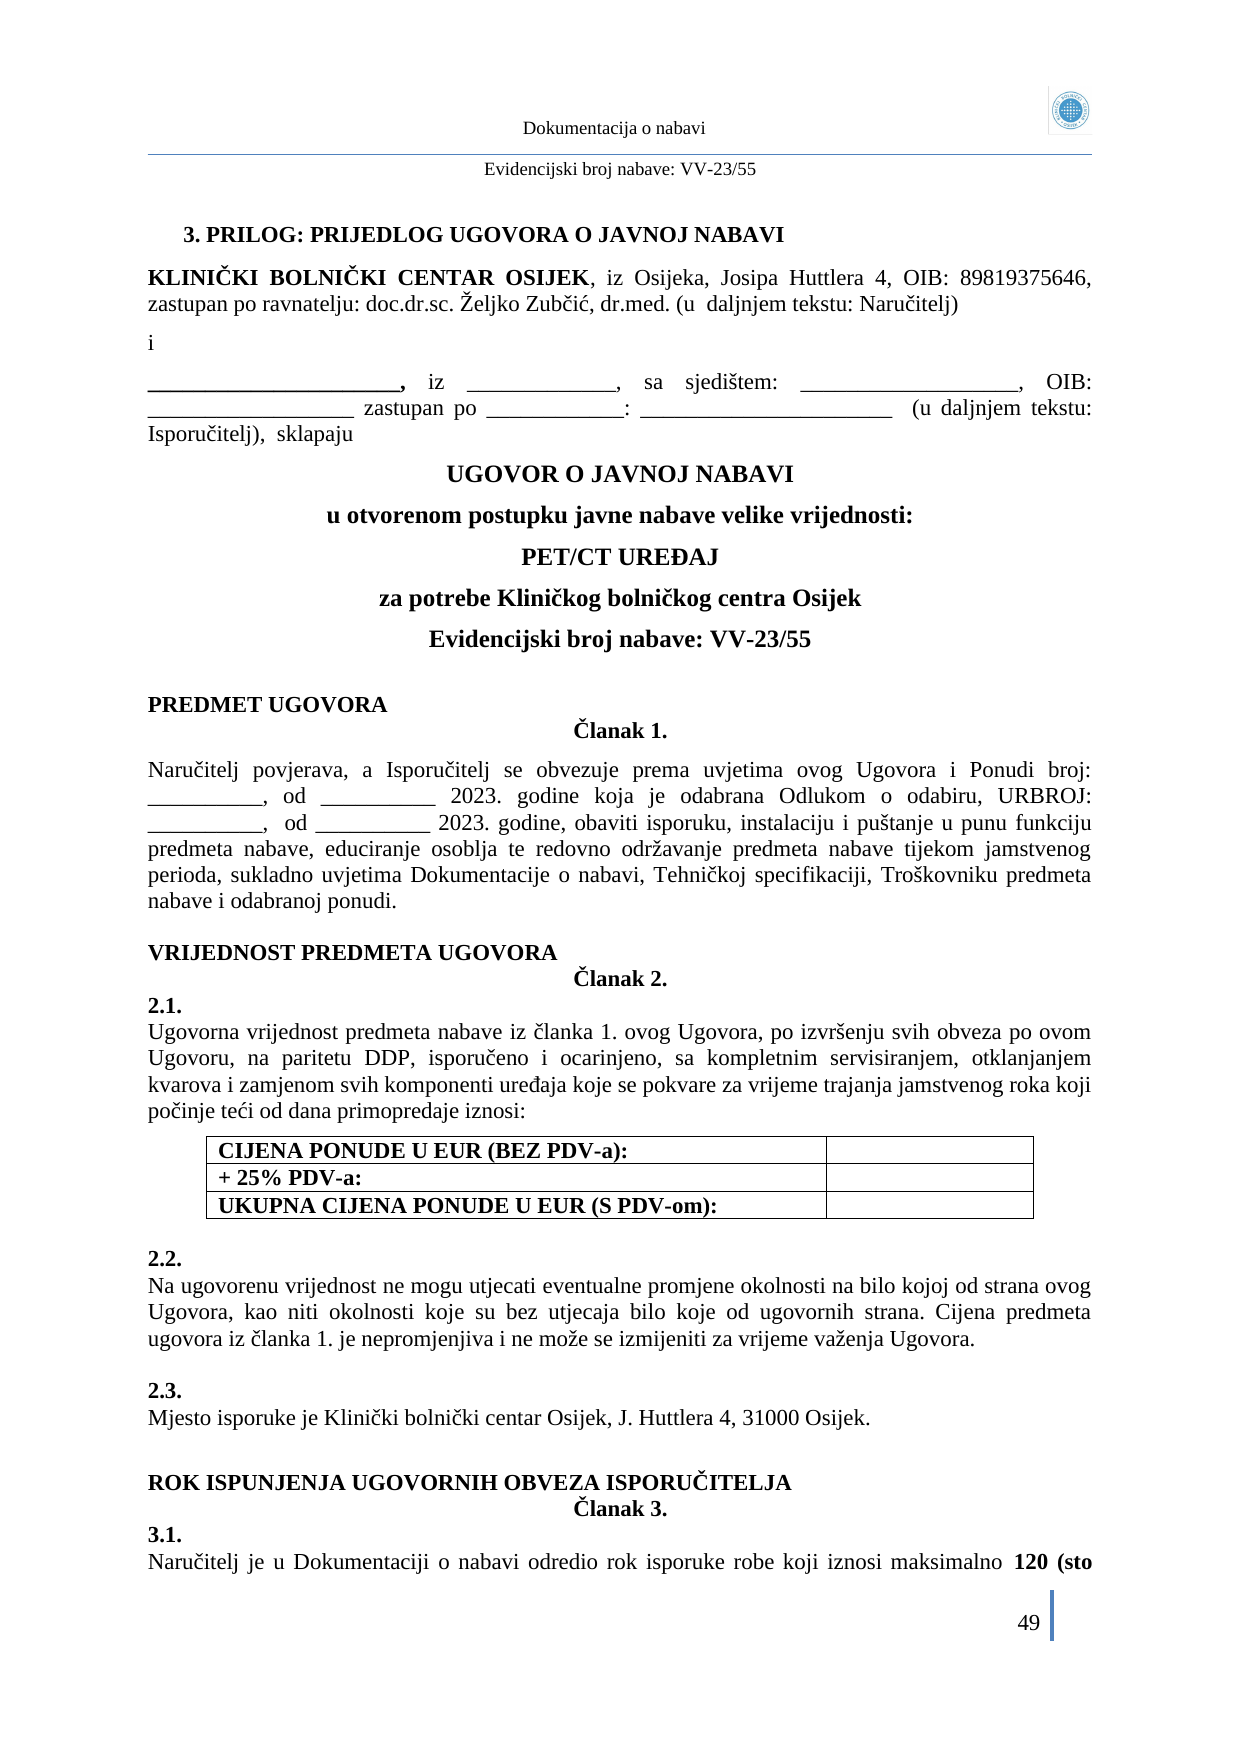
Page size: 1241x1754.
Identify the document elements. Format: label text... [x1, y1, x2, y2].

text Na ugovorenu vrijednost ne mogu utjecati eventualne promjene okolnosti na bilo kojoj od strana ovog Ugovora, kao niti okolnosti koje su bez utjecaja bilo koje od ugovornih strana. Cijena predmeta ugovora iz članka 1. je nepromjenjiva i ne može se izmijeniti za vrijeme važenja Ugovora. [148, 1272, 1092, 1351]
table_header [827, 1137, 1033, 1163]
table_cell [827, 1192, 1033, 1218]
text Članak 2. [148, 965, 1092, 992]
text UGOVOR O JAVNOJ NABAVI [148, 459, 1092, 488]
text u otvorenom postupku javne nabave velike vrijednosti: [148, 501, 1092, 529]
text 2.1. [148, 992, 1092, 1018]
text ______________________, iz _____________, sa sjedištem: ___________________, OIB: __________________ zastupan po ____________: ______________________ (u daljnjem tekstu: Isporučitelj), sklapaju [148, 368, 1092, 447]
text Mjesto isporuke je Klinički bolnički centar Osijek, J. Huttlera 4, 31000 Osijek. [148, 1404, 1092, 1430]
text 3. PRILOG: PRIJEDLOG UGOVORA O JAVNOJ NABAVI [183, 221, 1092, 247]
text Naručitelj povjerava, a Isporučitelj se obvezuje prema uvjetima ovog Ugovora i Ponudi broj: __________, od __________ 2023. godine koja je odabrana Odlukom o odabiru, URBROJ: __________, od __________ 2023. godine, obaviti isporuku, instalaciju i puštanje u punu funkciju predmeta nabave, educiranje osoblja te redovno održavanje predmeta nabave tijekom jamstvenog perioda, sukladno uvjetima Dokumentacije o nabavi, Tehničkoj specifikaciji, Troškovniku predmeta nabave i odabranoj ponudi. [148, 756, 1092, 914]
text 2.3. [148, 1377, 1092, 1404]
text VRIJEDNOST PREDMETA UGOVORA [148, 939, 1092, 965]
text Evidencijski broj nabave: VV-23/55 [148, 624, 1092, 653]
text Ugovorna vrijednost predmeta nabave iz članka 1. ovog Ugovora, po izvršenju svih obveza po ovom Ugovoru, na paritetu DDP, isporučeno i ocarinjeno, sa kompletnim servisiranjem, otklanjanjem kvarova i zamjenom svih komponenti uređaja koje se pokvare za vrijeme trajanja jamstvenog roka koji počinje teći od dana primopredaje iznosi: [148, 1018, 1092, 1123]
text PET/CT UREĐAJ [148, 542, 1092, 571]
table_cell + 25% PDV-a: [207, 1164, 826, 1191]
table_cell UKUPNA CIJENA PONUDE U EUR (S PDV-om): [207, 1192, 826, 1218]
text Članak 3. [148, 1495, 1092, 1522]
text ROK ISPUNJENJA UGOVORNIH OBVEZA ISPORUČITELJA [148, 1469, 1092, 1495]
text Članak 1. [148, 717, 1092, 743]
text 2.2. [148, 1246, 1092, 1272]
text i [148, 329, 1092, 355]
text KLINIČKI BOLNIČKI CENTAR OSIJEK, iz Osijeka, Josipa Huttlera 4, OIB: 89819375646, zastupan po ravnatelju: doc.dr.sc. Željko Zubčić, dr.med. (u daljnjem tekstu: Naručitelj) [148, 264, 1092, 316]
picture [1048, 86, 1093, 135]
text PREDMET UGOVORA [148, 691, 1092, 717]
table_cell [827, 1164, 1033, 1191]
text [148, 1548, 1092, 1574]
text 3.1. [148, 1522, 1092, 1548]
table_header CIJENA PONUDE U EUR (BEZ PDV-a): [207, 1137, 826, 1163]
text za potrebe Kliničkog bolničkog centra Osijek [148, 583, 1092, 612]
